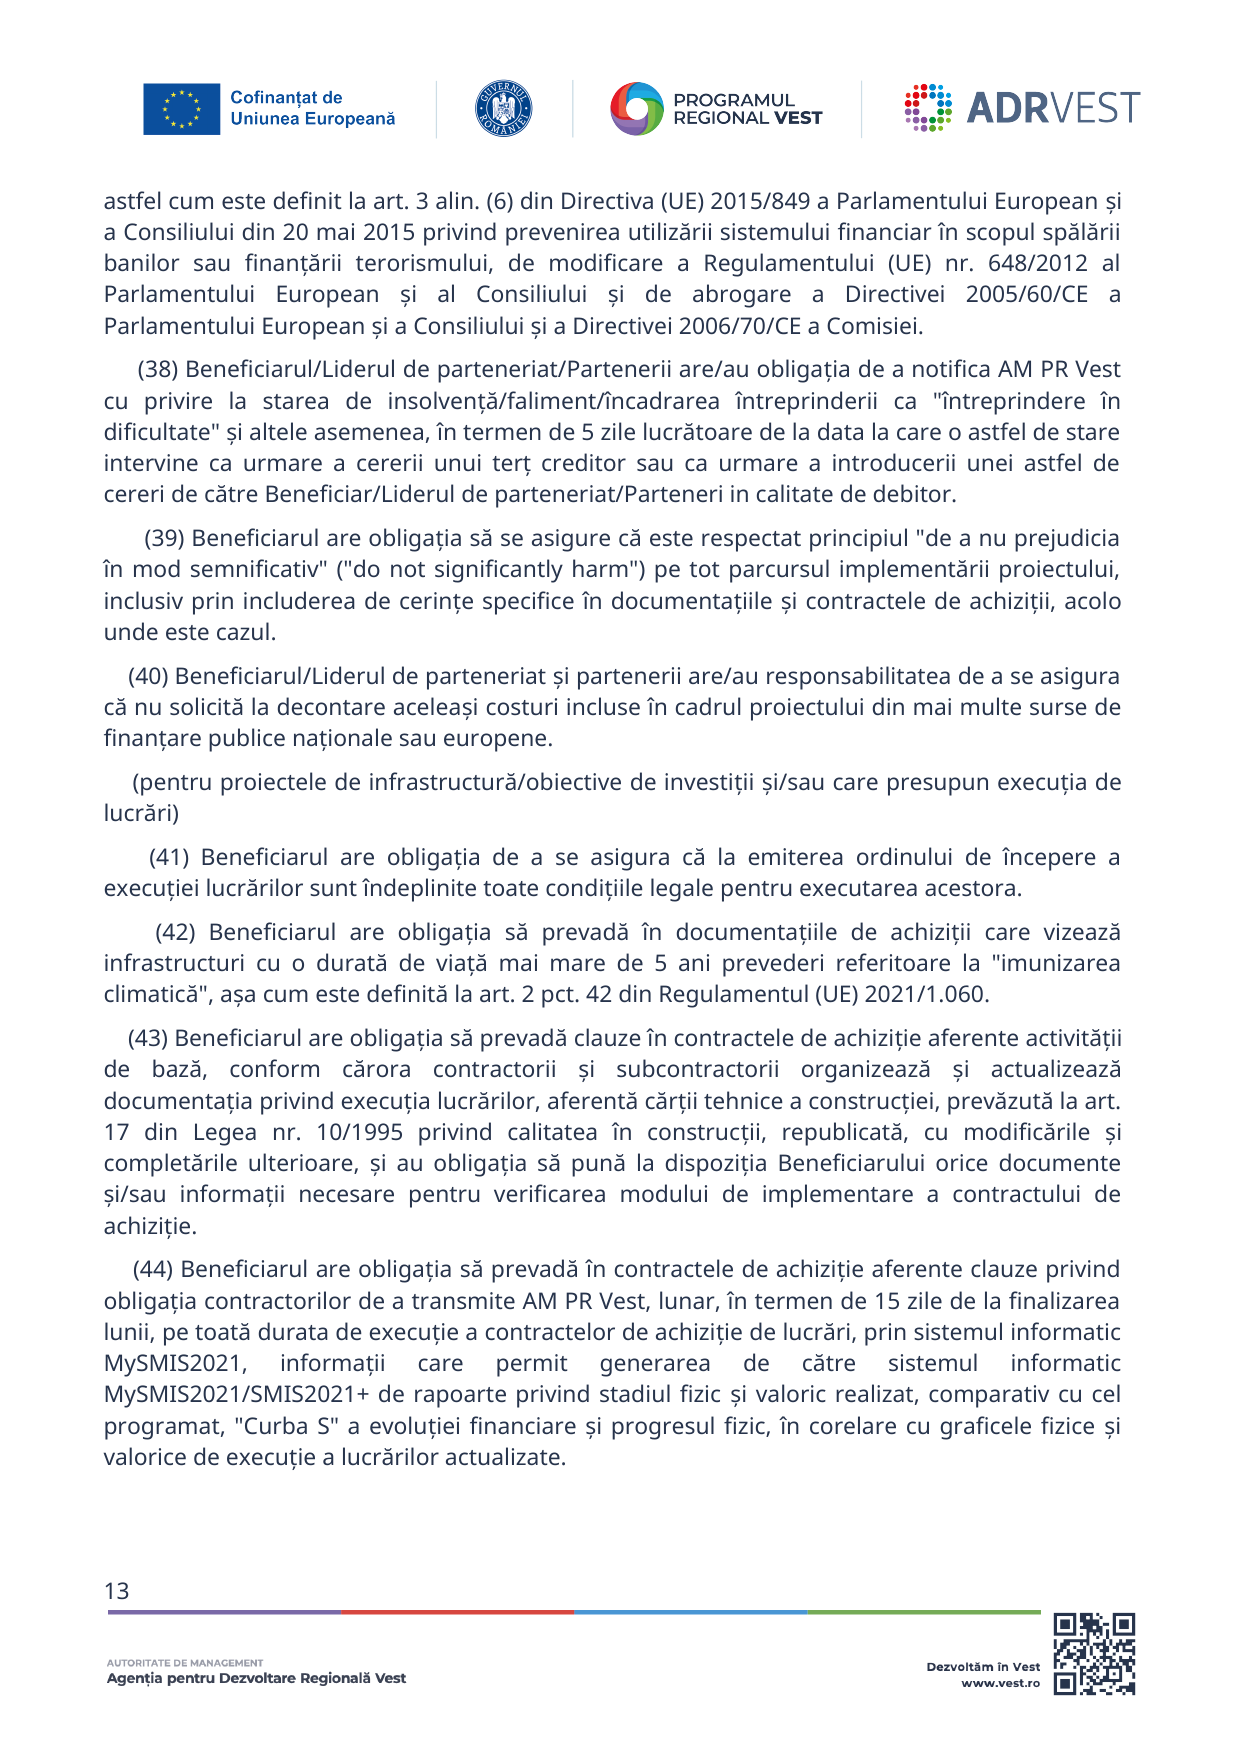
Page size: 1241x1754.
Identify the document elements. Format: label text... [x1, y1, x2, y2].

picture [103, 1606, 1142, 1702]
text (38) Beneficiarul/Liderul de parteneriat/Partenerii are/au obligaţia de a notifica AM PR Vest cu privire la starea de insolvenţă/faliment/încadrarea întreprinderii ca "întreprindere în dificultate" şi altele asemenea, în termen de 5 zile lucrătoare de la data la care o astfel de stare intervine ca urmare a cererii unui terț creditor sau ca urmare a introducerii unei astfel de cereri de către Beneficiar/Liderul de parteneriat/Parteneri in calitate de debitor. [103, 353, 1122, 509]
text (41) Beneficiarul are obligaţia de a se asigura că la emiterea ordinului de începere a execuţiei lucrărilor sunt îndeplinite toate condiţiile legale pentru executarea acestora. [103, 841, 1122, 903]
text (pentru proiectele de infrastructură/obiective de investiţii şi/sau care presupun execuţia de lucrări) [103, 766, 1122, 828]
text (40) Beneficiarul/Liderul de parteneriat şi partenerii are/au responsabilitatea de a se asigura că nu solicită la decontare aceleaşi costuri incluse în cadrul proiectului din mai multe surse de finanţare publice naţionale sau europene. [103, 659, 1122, 753]
text (43) Beneficiarul are obligaţia să prevadă clauze în contractele de achiziţie aferente activităţii de bază, conform cărora contractorii şi subcontractorii organizează şi actualizează documentaţia privind execuţia lucrărilor, aferentă cărţii tehnice a construcţiei, prevăzută la art. 17 din Legea nr. 10/1995 privind calitatea în construcţii, republicată, cu modificările şi completările ulterioare, şi au obligaţia să pună la dispoziţia Beneficiarului orice documente şi/sau informaţii necesare pentru verificarea modului de implementare a contractului de achiziţie. [103, 1022, 1122, 1241]
text (42) Beneficiarul are obligaţia să prevadă în documentaţiile de achiziţii care vizează infrastructuri cu o durată de viaţă mai mare de 5 ani prevederi referitoare la "imunizarea climatică", aşa cum este definită la art. 2 pct. 42 din Regulamentul (UE) 2021/1.060. [103, 916, 1122, 1009]
picture [103, 62, 1180, 156]
text (39) Beneficiarul are obligaţia să se asigure că este respectat principiul "de a nu prejudicia în mod semnificativ" ("do not significantly harm") pe tot parcursul implementării proiectului, inclusiv prin includerea de cerinţe specifice în documentaţiile şi contractele de achiziţii, acolo unde este cazul. [103, 522, 1122, 647]
text (44) Beneficiarul are obligaţia să prevadă în contractele de achiziţie aferente clauze privind obligaţia contractorilor de a transmite AM PR Vest, lunar, în termen de 15 zile de la finalizarea lunii, pe toată durata de execuţie a contractelor de achiziţie de lucrări, prin sistemul informatic MySMIS2021, informaţii care permit generarea de către sistemul informatic MySMIS2021/SMIS2021+ de rapoarte privind stadiul fizic şi valoric realizat, comparativ cu cel programat, "Curba S" a evoluţiei financiare şi progresul fizic, în corelare cu graficele fizice şi valorice de execuţie a lucrărilor actualizate. [103, 1253, 1122, 1472]
